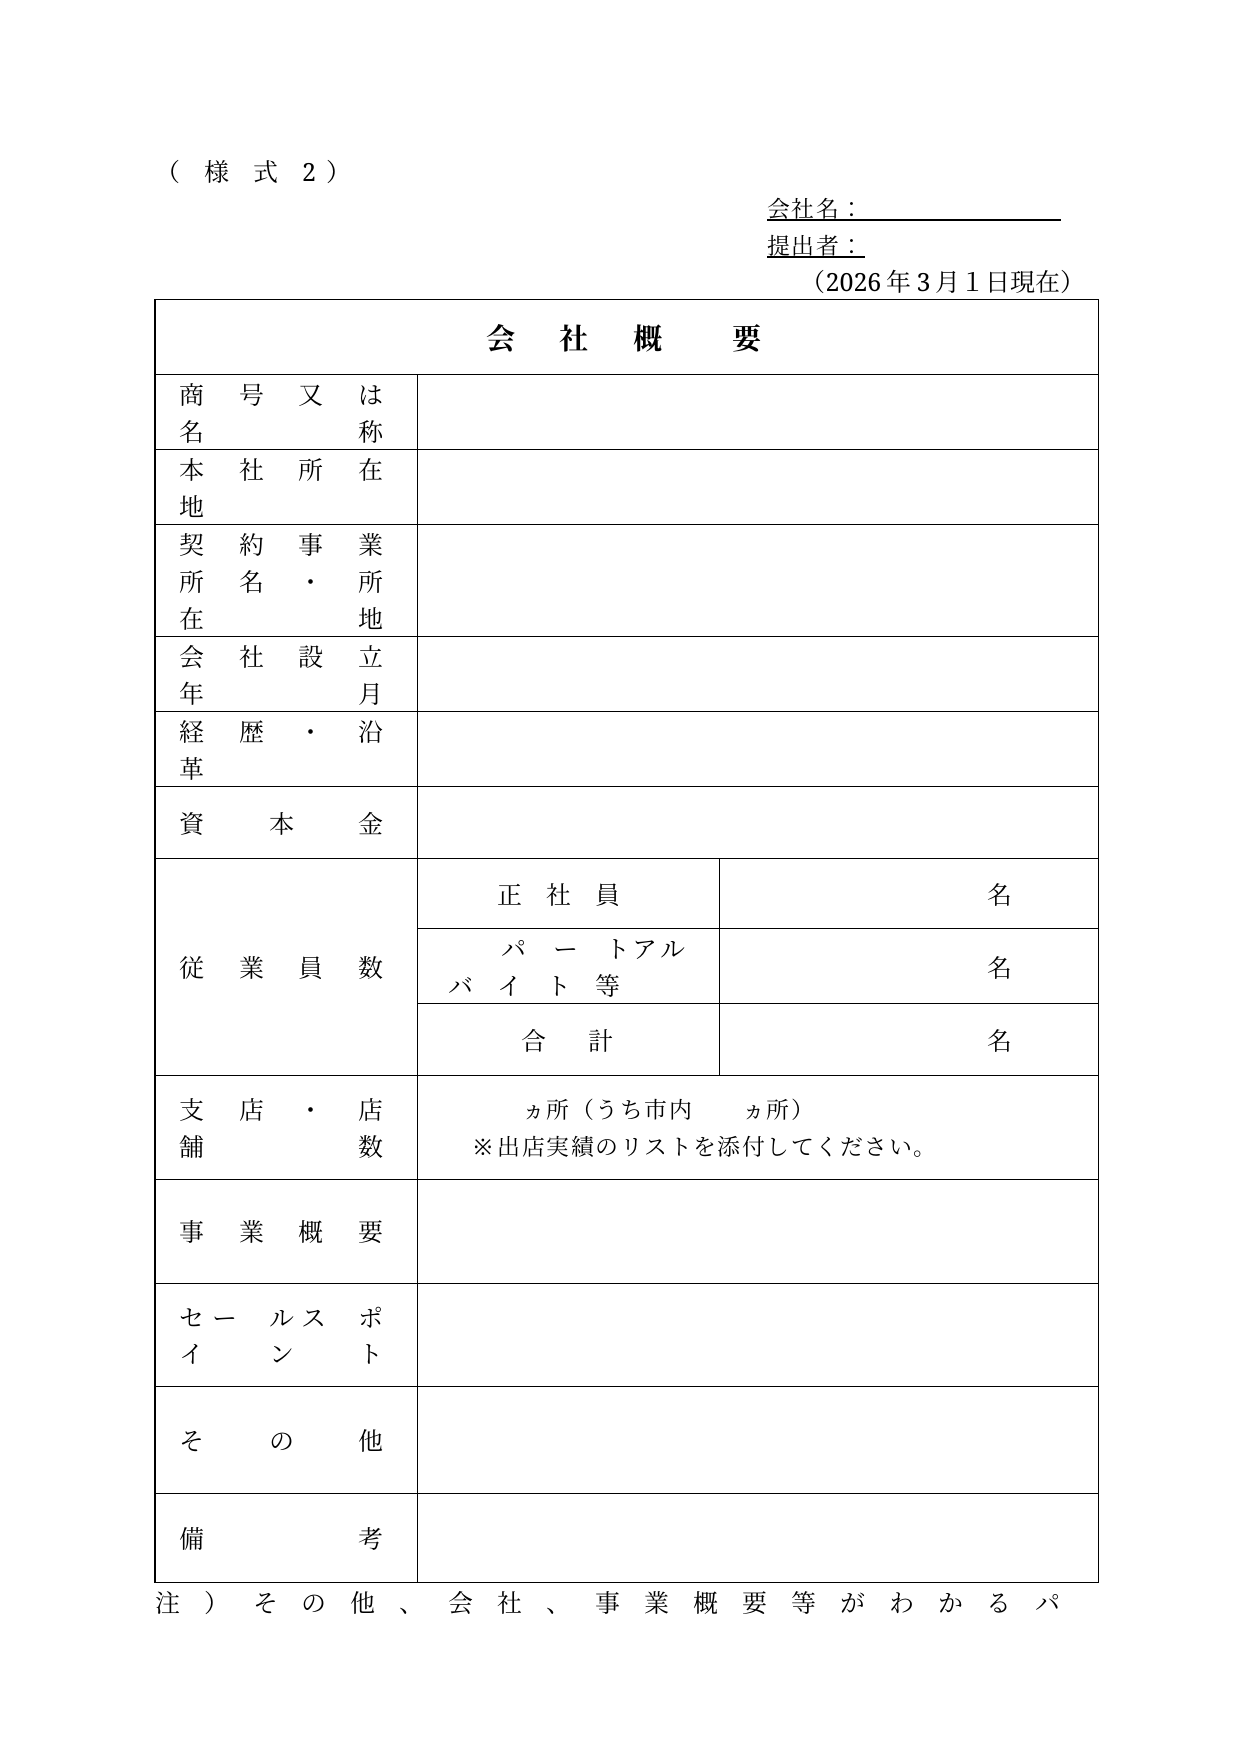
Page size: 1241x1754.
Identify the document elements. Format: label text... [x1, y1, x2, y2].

table_cell 商号又は名称 [156, 375, 417, 449]
table_cell 名 [720, 859, 1098, 928]
table_cell 従業員数 [156, 859, 417, 1075]
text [155, 1583, 1085, 1620]
table_cell 名 [720, 1004, 1098, 1075]
table_cell 契約事業所名・所在地 [156, 525, 417, 636]
text 会社名： [155, 189, 1084, 226]
table_header 会社概要 [156, 300, 1098, 374]
table_cell 資本金 [156, 787, 417, 858]
text （様式2） [155, 152, 1071, 189]
table_cell [418, 1284, 1098, 1386]
table_cell セールスポイント [156, 1284, 417, 1386]
table_cell ヵ所（うち市内 ヵ所） ※出店実績のリストを添付してください。 [418, 1076, 1098, 1179]
table_cell [418, 375, 1098, 449]
table_cell [418, 712, 1098, 786]
table_cell [418, 1180, 1098, 1282]
table_cell 正社員 [418, 859, 719, 928]
table_cell [418, 787, 1098, 858]
table_cell [418, 1494, 1098, 1582]
table_cell [418, 1387, 1098, 1493]
table_cell [418, 525, 1098, 636]
table_cell 事業概要 [156, 1180, 417, 1282]
table_cell 名 [720, 929, 1098, 1003]
table_cell [418, 450, 1098, 524]
table_cell パートアルバイト等 [418, 929, 719, 1003]
text （2026年3月１日現在） [155, 263, 1085, 299]
table_cell 合計 [418, 1004, 719, 1075]
table_cell 支店・店舗数 [156, 1076, 417, 1179]
table_cell 本社所在地 [156, 450, 417, 524]
table_cell [418, 637, 1098, 711]
table_cell 経歴・沿革 [156, 712, 417, 786]
table_cell その他 [156, 1387, 417, 1493]
table_cell 会社設立年月 [156, 637, 417, 711]
text 提出者： [155, 226, 1085, 263]
table_cell 備考 [156, 1494, 417, 1582]
